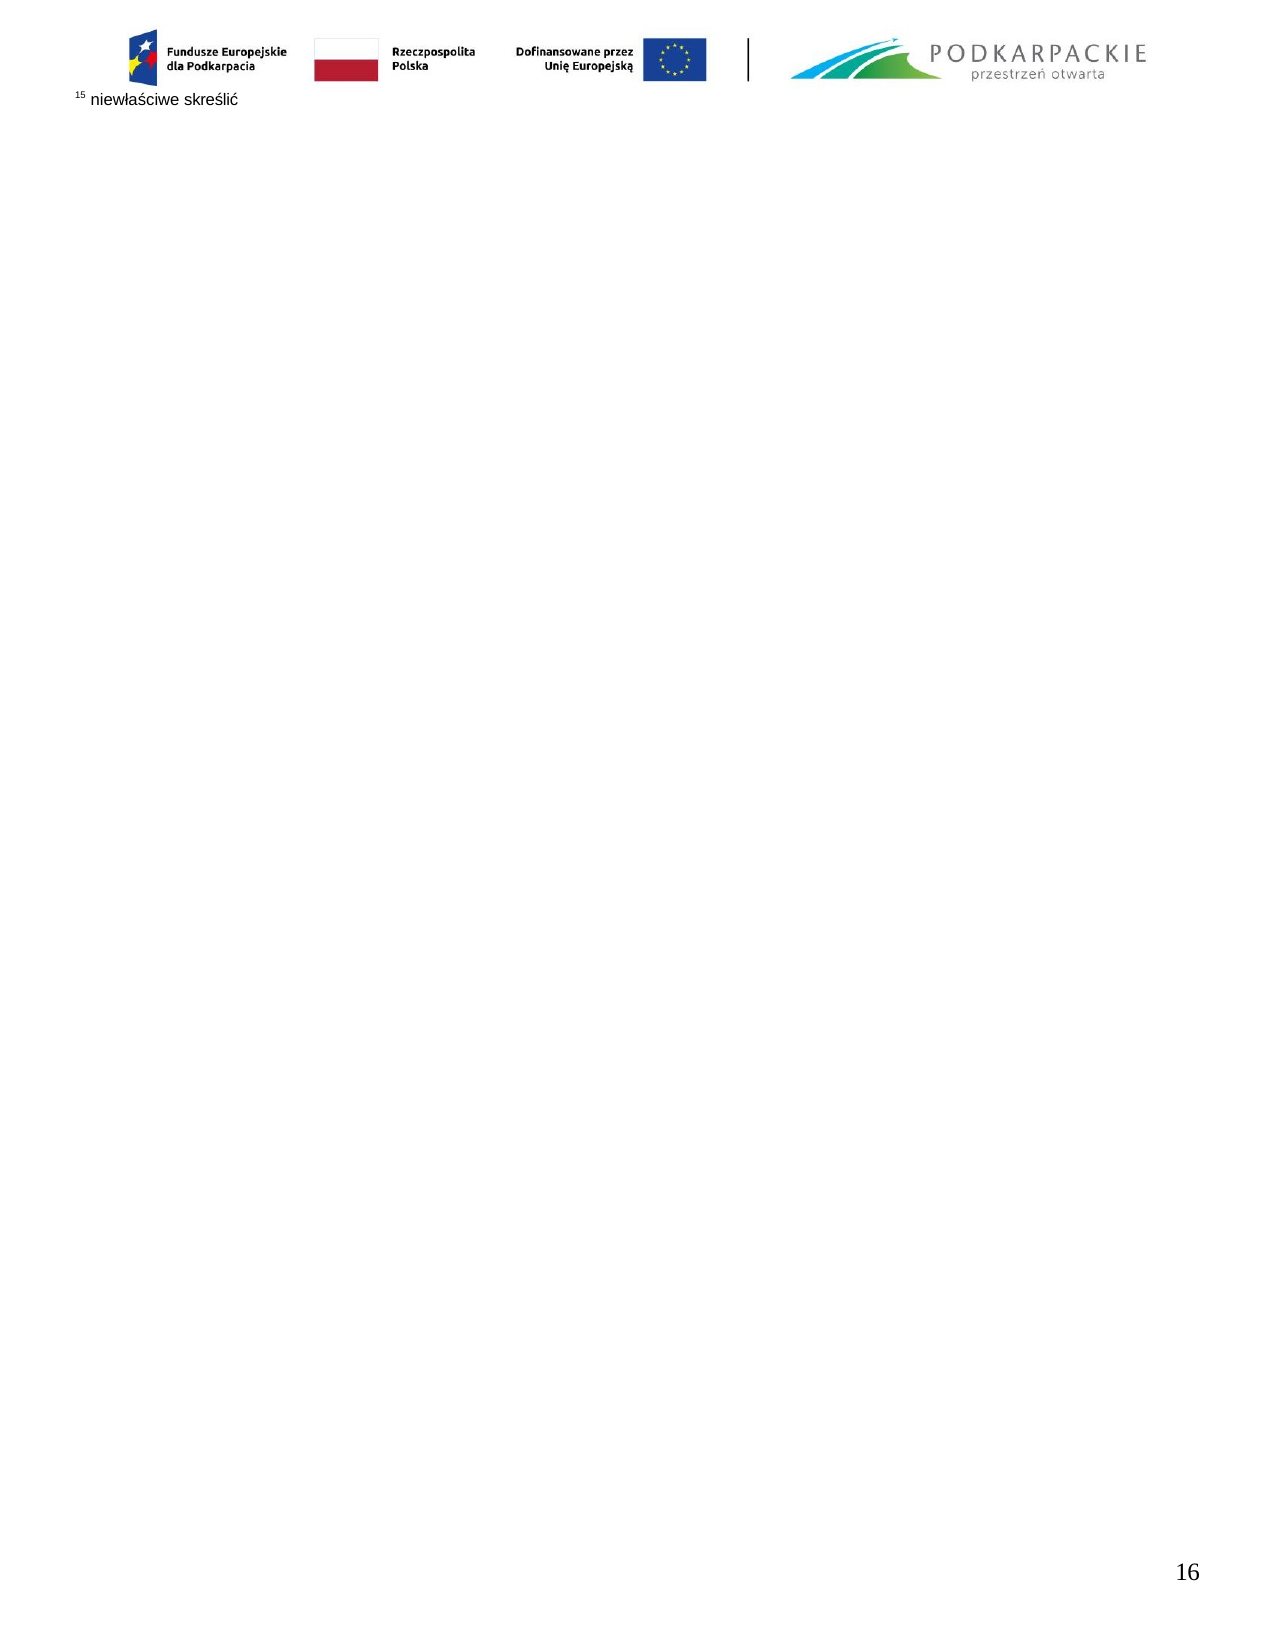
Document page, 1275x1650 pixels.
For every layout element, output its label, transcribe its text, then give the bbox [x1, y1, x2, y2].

text 15 niewłaściwe skreślić [75, 89, 1275, 109]
picture [127, 26, 1149, 89]
